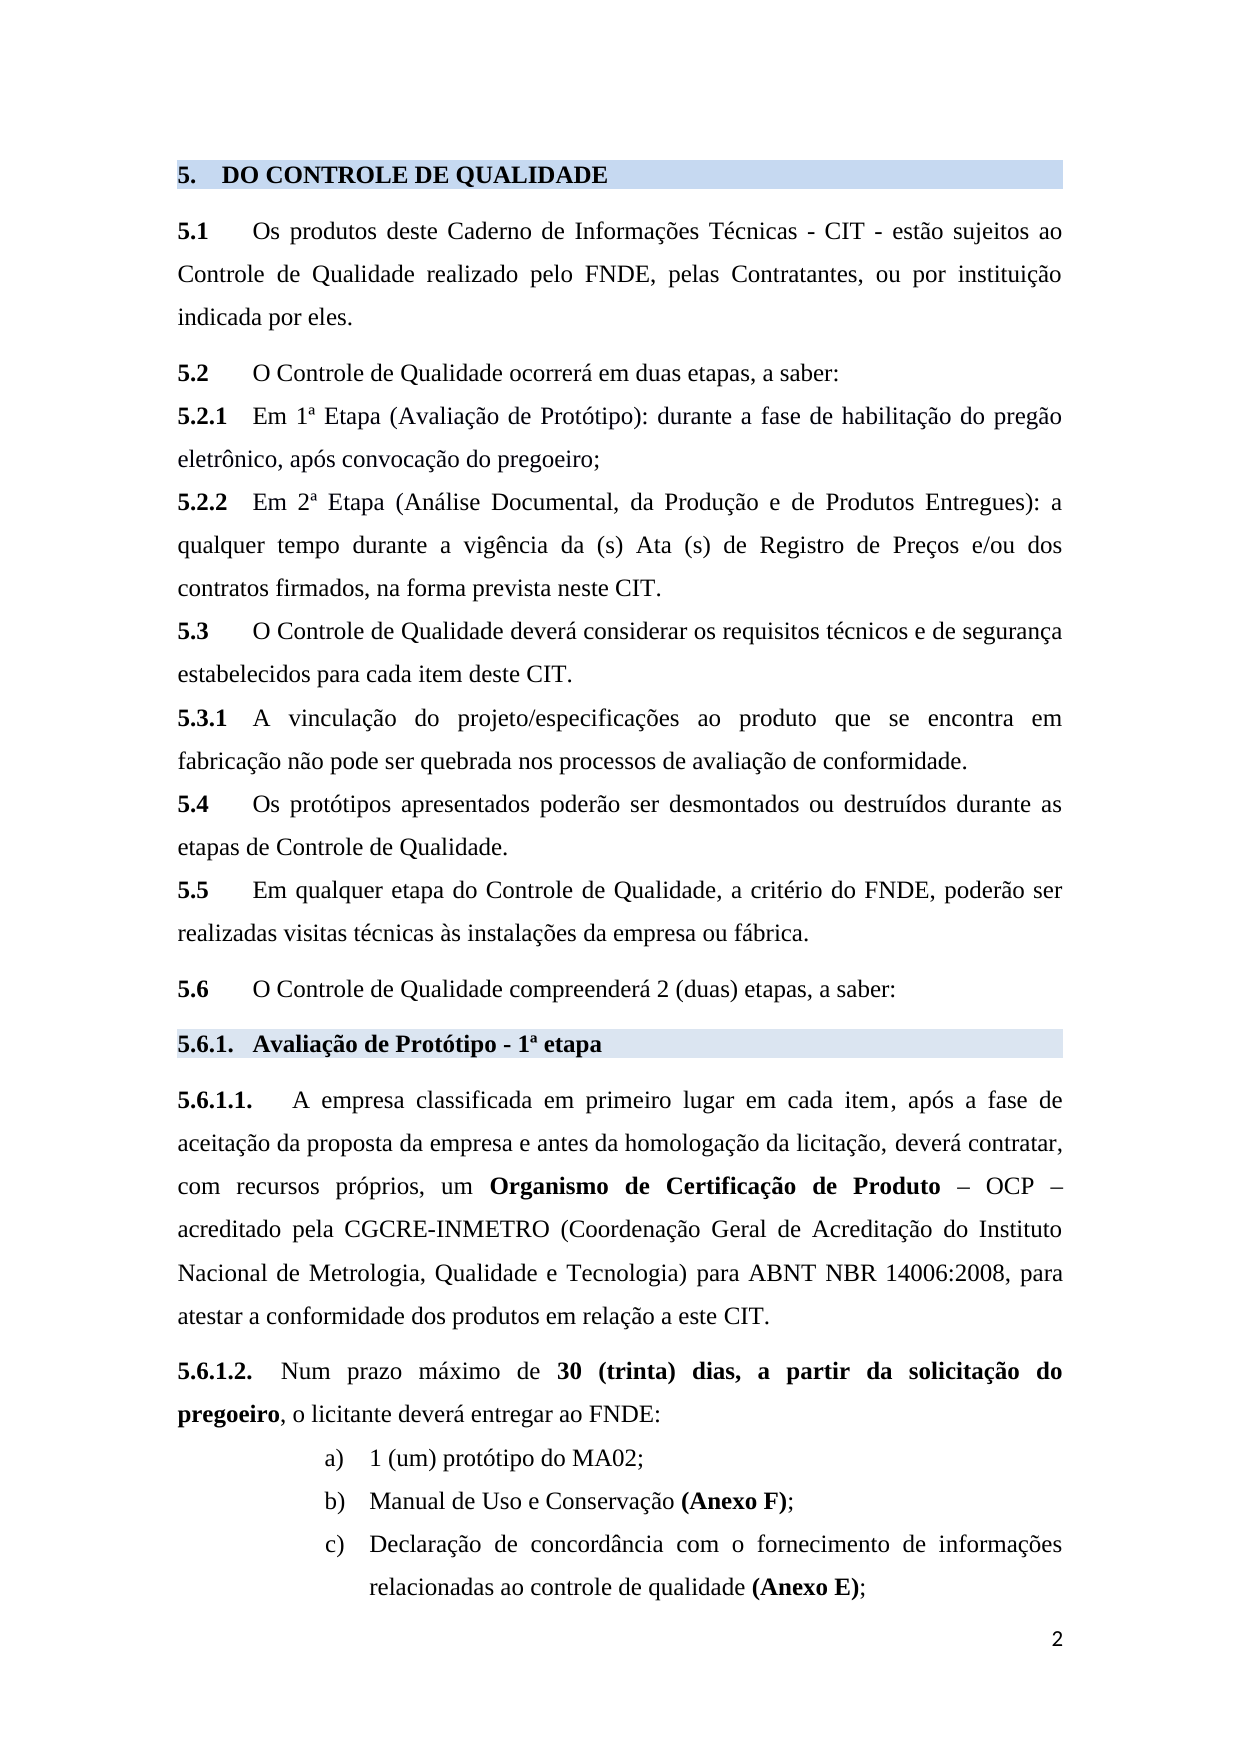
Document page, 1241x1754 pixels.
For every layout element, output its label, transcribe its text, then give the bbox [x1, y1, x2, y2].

list O Controle de Qualidade ocorrerá em duas etapas, a saber: [177, 358, 1063, 386]
list 1 (um) protótipo do MA02; [324, 1443, 1063, 1471]
list Em 2ª Etapa (Análise Documental, da Produção e de Produtos Entregues): a qualquer tempo durante a vigência da (s) Ata (s) de Registro de Preços e/ou dos contratos firmados, na forma prevista neste CIT. [177, 487, 1063, 602]
list A empresa classificada em primeiro lugar em cada item, após a fase de aceitação da proposta da empresa e antes da homologação da licitação, deverá contratar, com recursos próprios, um Organismo de Certificação de Produto – OCP – acreditado pela CGCRE-INMETRO (Coordenação Geral de Acreditação do Instituto Nacional de Metrologia, Qualidade e Tecnologia) para ABNT NBR 14006:2008, para atestar a conformidade dos produtos em relação a este CIT. [177, 1085, 1063, 1329]
list Em qualquer etapa do Controle de Qualidade, a critério do FNDE, poderão ser realizadas visitas técnicas às instalações da empresa ou fábrica. [177, 875, 1063, 947]
list Os produtos deste Caderno de Informações Técnicas - CIT - estão sujeitos ao Controle de Qualidade realizado pelo FNDE, pelas Contratantes, ou por instituição indicada por eles. [177, 216, 1063, 331]
list DO CONTROLE DE QUALIDADE [177, 160, 1063, 189]
list Avaliação de Protótipo - 1ª etapa [177, 1029, 1063, 1058]
list O Controle de Qualidade compreenderá 2 (duas) etapas, a saber: [177, 974, 1063, 1003]
list Declaração de concordância com o fornecimento de informações relacionadas ao controle de qualidade (Anexo E); [325, 1529, 1063, 1601]
list Manual de Uso e Conservação (Anexo F); [324, 1486, 1063, 1514]
list Os protótipos apresentados poderão ser desmontados ou destruídos durante as etapas de Controle de Qualidade. [177, 789, 1063, 861]
list Em 1ª Etapa (Avaliação de Protótipo): durante a fase de habilitação do pregão eletrônico, após convocação do pregoeiro; [177, 401, 1063, 473]
list Num prazo máximo de 30 (trinta) dias, a partir da solicitação do pregoeiro, o licitante deverá entregar ao FNDE: [177, 1356, 1063, 1428]
list A vinculação do projeto/especificações ao produto que se encontra em fabricação não pode ser quebrada nos processos de avaliação de conformidade. [177, 703, 1063, 774]
list O Controle de Qualidade deverá considerar os requisitos técnicos e de segurança estabelecidos para cada item deste CIT. [177, 616, 1063, 688]
